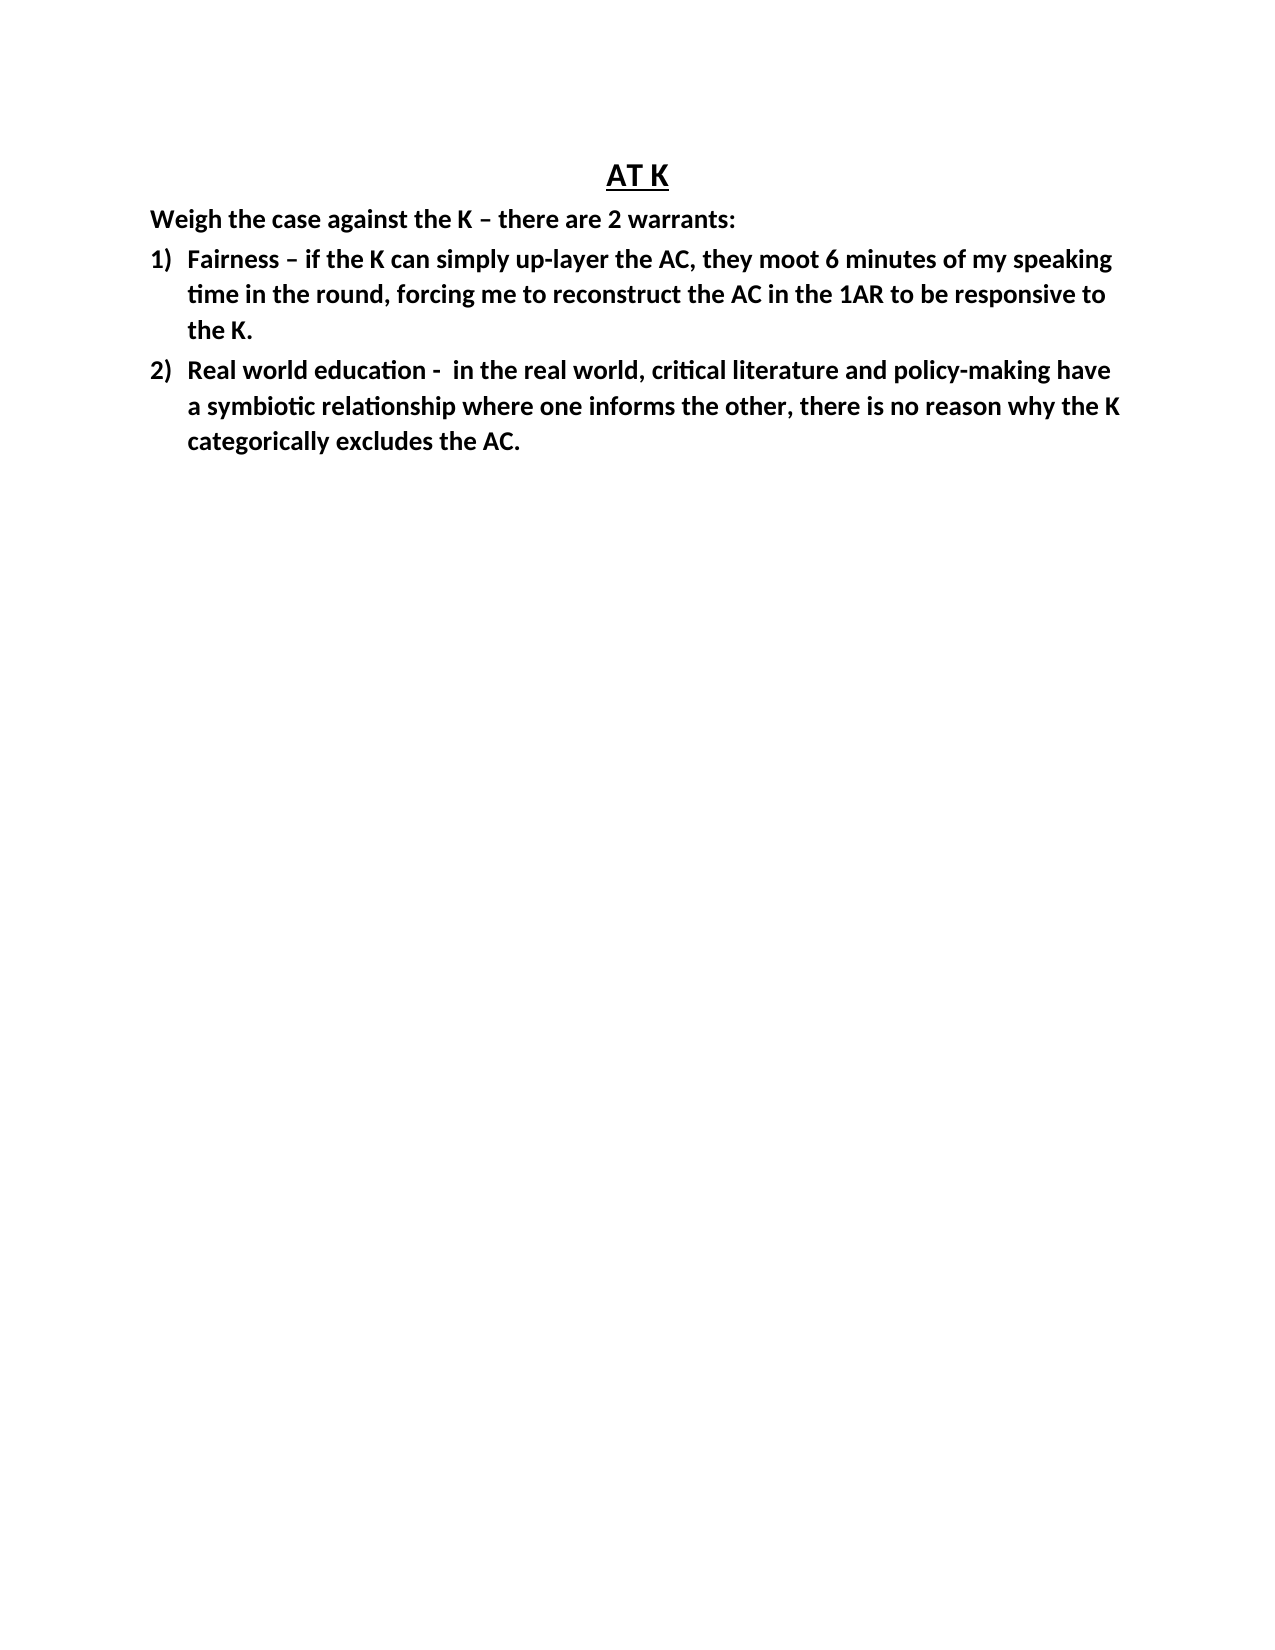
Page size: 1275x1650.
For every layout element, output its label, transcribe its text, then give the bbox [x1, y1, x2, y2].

subtitle AT K [150, 154, 1125, 195]
subtitle Fairness – if the K can simply up-layer the AC, they moot 6 minutes of my speaking time in the round, forcing me to reconstruct the AC in the 1AR to be responsive to the K. [150, 242, 1125, 346]
subtitle Real world education - in the real world, critical literature and policy-making have a symbiotic relationship where one informs the other, there is no reason why the K categorically excludes the AC. [150, 353, 1125, 457]
subtitle Weigh the case against the K – there are 2 warrants: [150, 202, 1125, 235]
